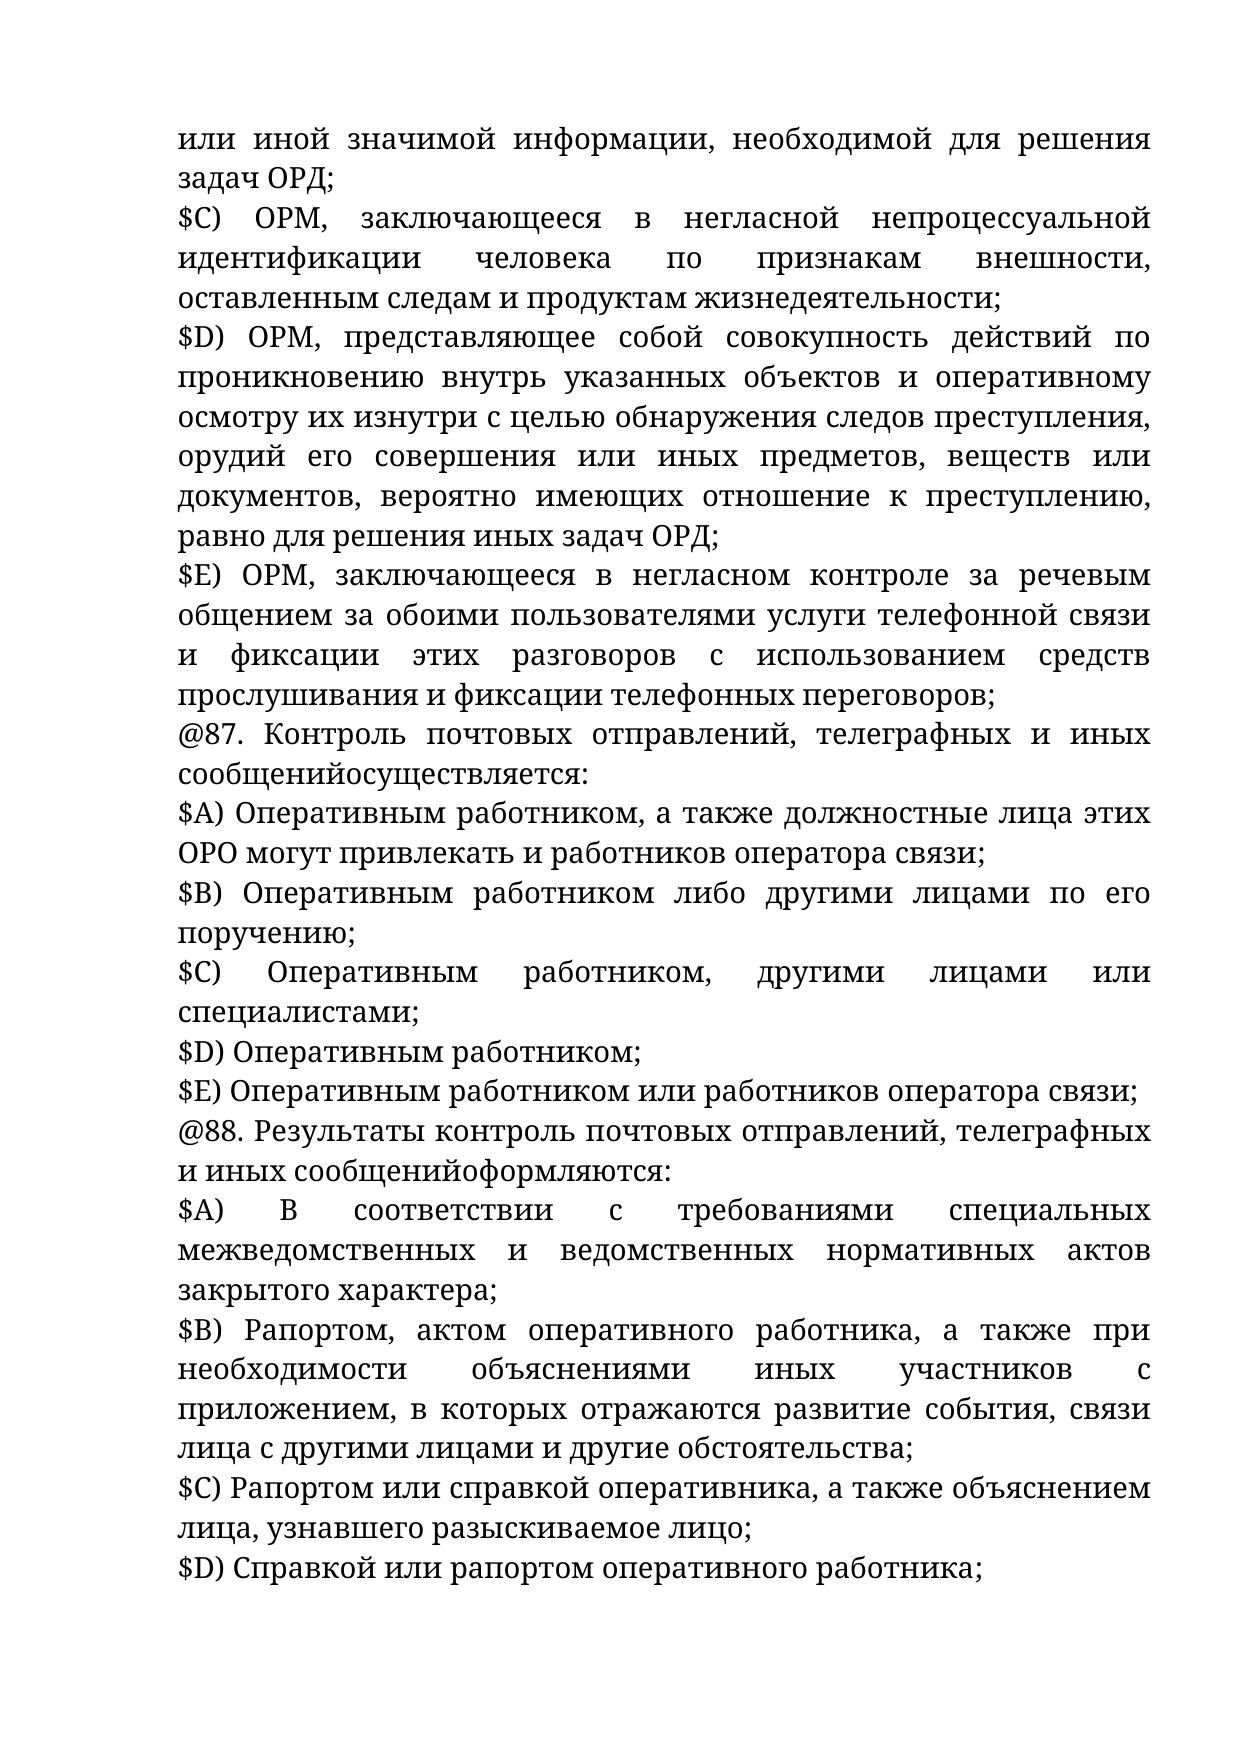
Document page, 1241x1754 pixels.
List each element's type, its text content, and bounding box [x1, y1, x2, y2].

text $E) ОРМ, заключающееся в негласном контроле за речевым общением за обоими пользователями услуги телефонной связи и фиксации этих разговоров с использованием средств прослушивания и фиксации телефонных переговоров; [177, 555, 1152, 713]
text $B) Оперативным работником либо другими лицами по его поручению; [177, 872, 1152, 952]
text $C) Оперативным работником, другими лицами или специалистами; [177, 952, 1152, 1031]
text $A) Оперативным работником, а также должностные лица этих ОРО могут привлекать и работников оператора связи; [177, 793, 1152, 872]
text $D) ОРМ, представляющее собой совокупность действий по проникновению внутрь указанных объектов и оперативному осмотру их изнутри с целью обнаружения следов преступления, орудий его совершения или иных предметов, веществ или документов, вероятно имеющих отношение к преступлению, равно для решения иных задач ОРД; [177, 317, 1152, 555]
text $D) Справкой или рапортом оперативного работника; [177, 1547, 1152, 1587]
text $B) Рапортом, актом оперативного работника, а также при необходимости объяснениями иных участников с приложением, в которых отражаются развитие события, связи лица с другими лицами и другие обстоятельства; [177, 1309, 1152, 1467]
text $A) В соответствии с требованиями специальных межведомственных и ведомственных нормативных актов закрытого характера; [177, 1190, 1152, 1309]
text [177, 118, 1152, 197]
text @87. Контроль почтовых отправлений, телеграфных и иных сообщенийосуществляется: [177, 713, 1152, 793]
text $D) Оперативным работником; [177, 1031, 1152, 1071]
text @88. Результаты контроль почтовых отправлений, телеграфных и иных сообщенийоформляются: [177, 1110, 1152, 1190]
text $E) Оперативным работником или работников оператора связи; [177, 1071, 1152, 1110]
text $C) Рапортом или справкой оперативника, а также объяснением лица, узнавшего разыскиваемое лицо; [177, 1467, 1152, 1547]
text $C) ОРМ, заключающееся в негласной непроцессуальной идентификации человека по признакам внешности, оставленным следам и продуктам жизнедеятельности; [177, 197, 1152, 317]
